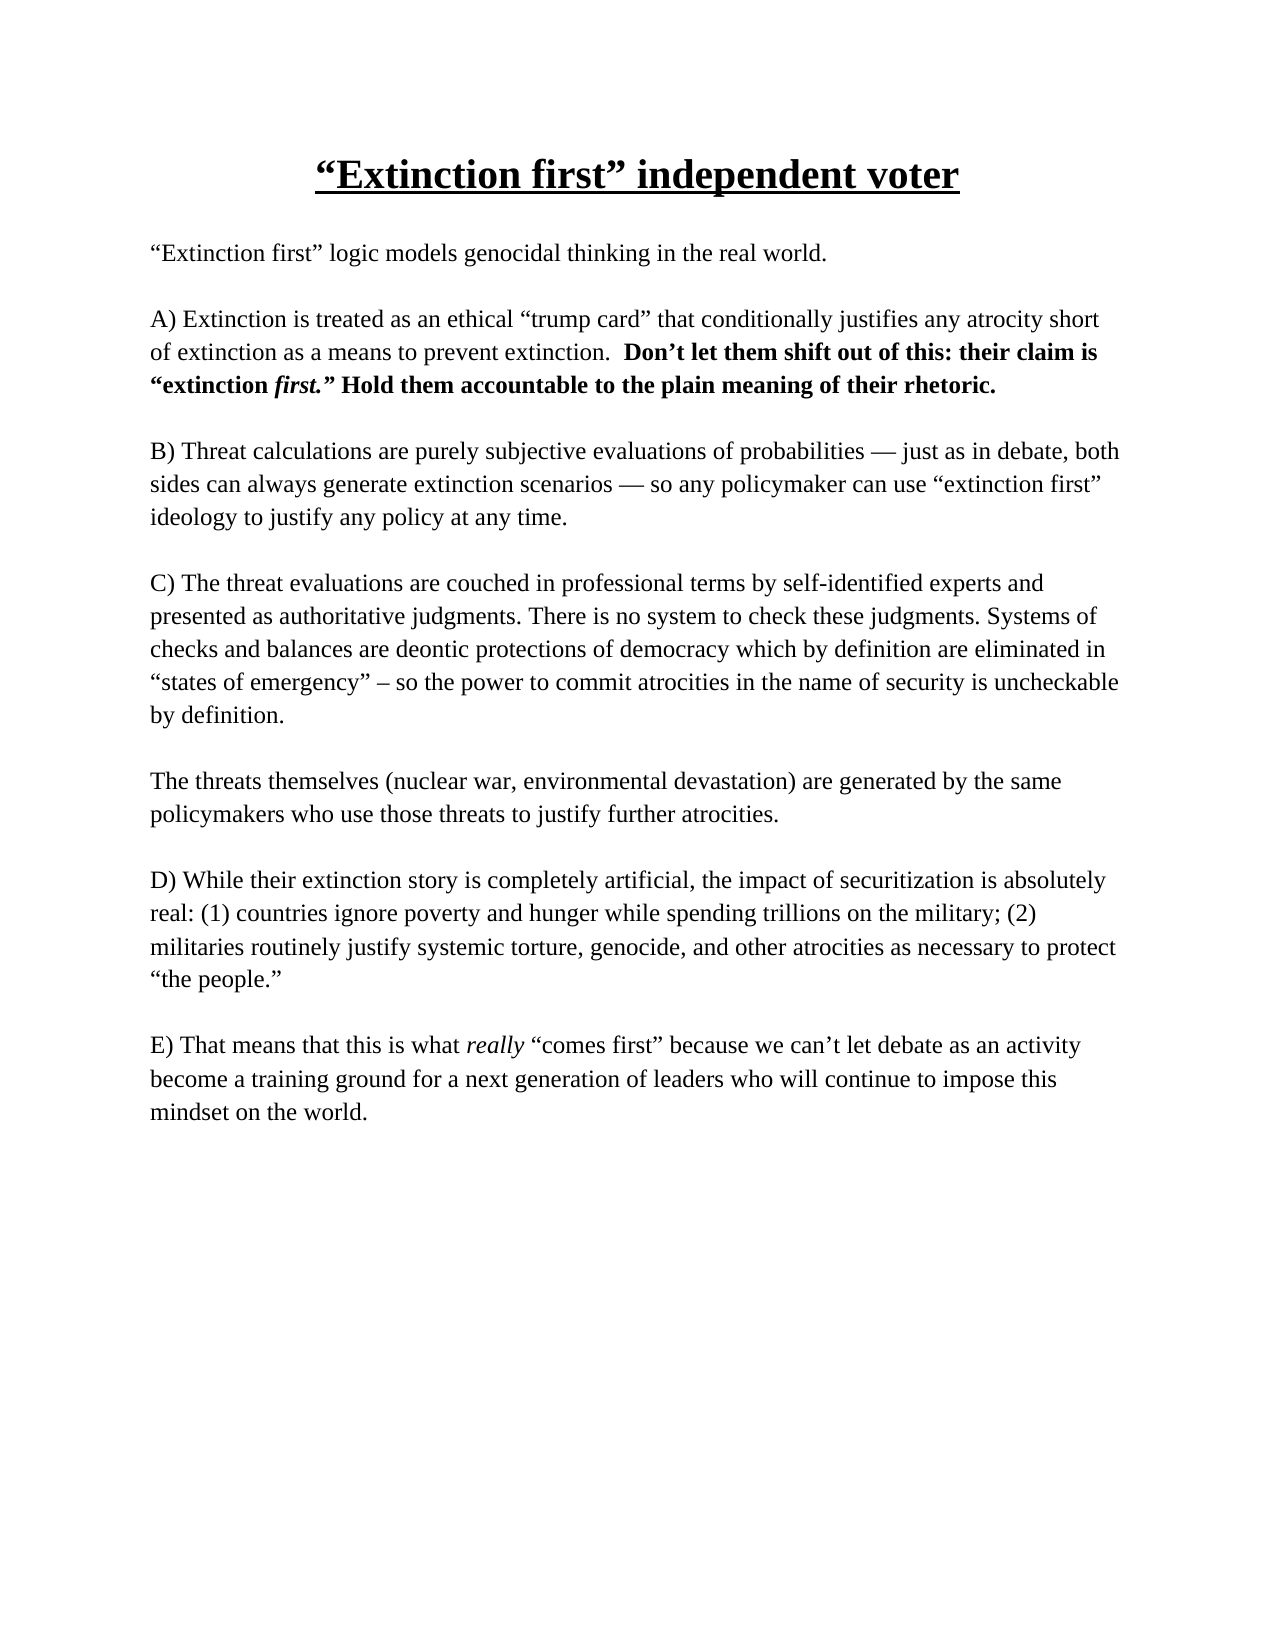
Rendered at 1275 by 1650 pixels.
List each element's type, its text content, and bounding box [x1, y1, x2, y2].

text C) The threat evaluations are couched in professional terms by self-identified experts and presented as authoritative judgments. There is no system to check these judgments. Systems of checks and balances are deontic protections of democracy which by definition are eliminated in “states of emergency” – so the power to commit atrocities in the name of security is uncheckable by definition. [150, 568, 1125, 729]
text “Extinction first” logic models genocidal thinking in the real world. [150, 238, 1125, 267]
text B) Threat calculations are purely subjective evaluations of probabilities — just as in debate, both sides can always generate extinction scenarios — so any policymaker can use “extinction first” ideology to justify any policy at any time. [150, 436, 1125, 531]
text D) While their extinction story is completely artificial, the impact of securitization is absolutely real: (1) countries ignore poverty and hunger while spending trillions on the military; (2) militaries routinely justify systemic torture, genocide, and other atrocities as necessary to protect “the people.” [150, 866, 1125, 993]
text E) That means that this is what really “comes first” because we can’t let debate as an activity become a training ground for a next generation of leaders who will continue to impose this mindset on the world. [150, 1031, 1125, 1125]
text “Extinction first” independent voter [150, 150, 1125, 198]
text A) Extinction is treated as an ethical “trump card” that conditionally justifies any atrocity short of extinction as a means to prevent extinction. Don’t let them shift out of this: their claim is “extinction first.” Hold them accountable to the plain meaning of their rhetoric. [150, 304, 1125, 399]
text The threats themselves (nuclear war, environmental devastation) are generated by the same policymakers who use those threats to justify further atrocities. [150, 766, 1125, 828]
